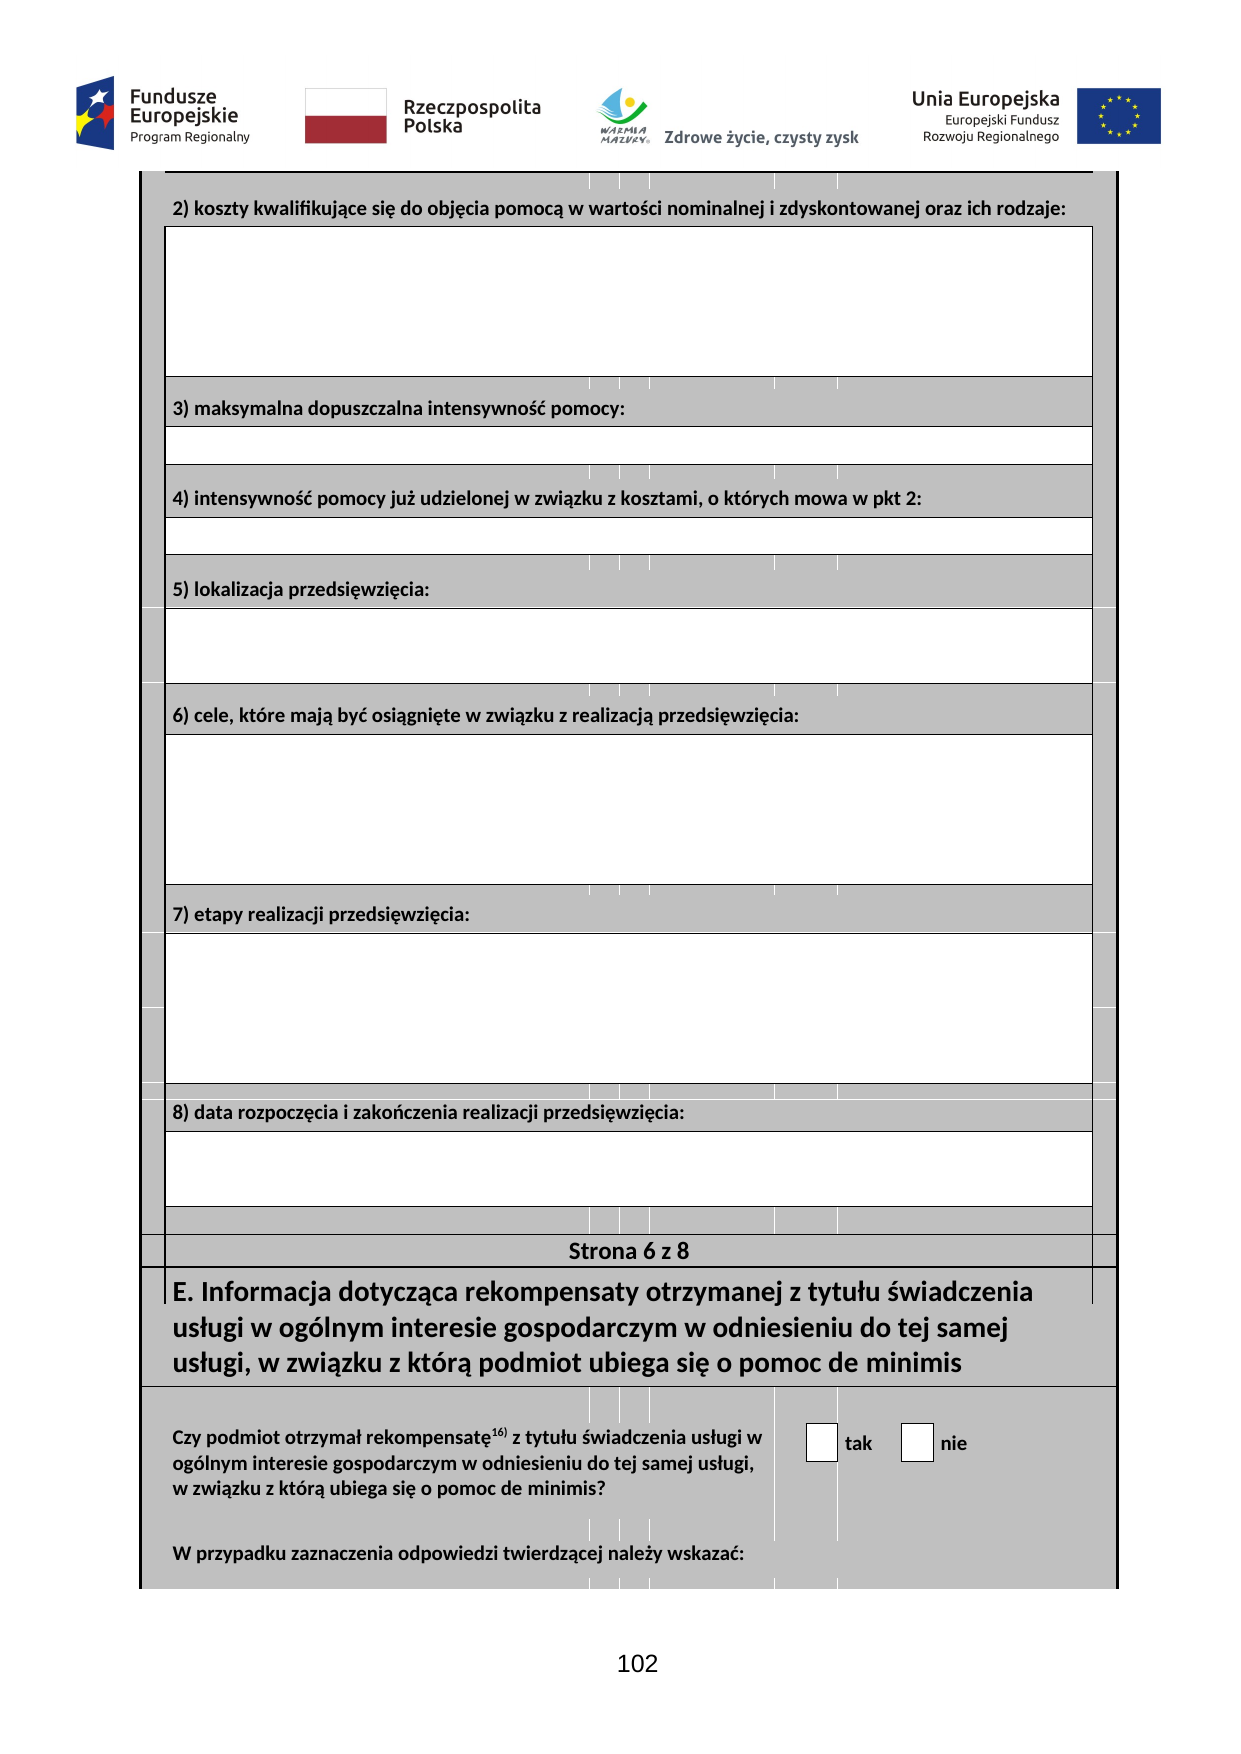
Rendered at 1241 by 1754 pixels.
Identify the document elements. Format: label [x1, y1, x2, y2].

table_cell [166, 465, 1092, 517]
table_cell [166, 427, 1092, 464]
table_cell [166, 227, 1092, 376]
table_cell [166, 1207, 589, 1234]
picture [35, 55, 1198, 168]
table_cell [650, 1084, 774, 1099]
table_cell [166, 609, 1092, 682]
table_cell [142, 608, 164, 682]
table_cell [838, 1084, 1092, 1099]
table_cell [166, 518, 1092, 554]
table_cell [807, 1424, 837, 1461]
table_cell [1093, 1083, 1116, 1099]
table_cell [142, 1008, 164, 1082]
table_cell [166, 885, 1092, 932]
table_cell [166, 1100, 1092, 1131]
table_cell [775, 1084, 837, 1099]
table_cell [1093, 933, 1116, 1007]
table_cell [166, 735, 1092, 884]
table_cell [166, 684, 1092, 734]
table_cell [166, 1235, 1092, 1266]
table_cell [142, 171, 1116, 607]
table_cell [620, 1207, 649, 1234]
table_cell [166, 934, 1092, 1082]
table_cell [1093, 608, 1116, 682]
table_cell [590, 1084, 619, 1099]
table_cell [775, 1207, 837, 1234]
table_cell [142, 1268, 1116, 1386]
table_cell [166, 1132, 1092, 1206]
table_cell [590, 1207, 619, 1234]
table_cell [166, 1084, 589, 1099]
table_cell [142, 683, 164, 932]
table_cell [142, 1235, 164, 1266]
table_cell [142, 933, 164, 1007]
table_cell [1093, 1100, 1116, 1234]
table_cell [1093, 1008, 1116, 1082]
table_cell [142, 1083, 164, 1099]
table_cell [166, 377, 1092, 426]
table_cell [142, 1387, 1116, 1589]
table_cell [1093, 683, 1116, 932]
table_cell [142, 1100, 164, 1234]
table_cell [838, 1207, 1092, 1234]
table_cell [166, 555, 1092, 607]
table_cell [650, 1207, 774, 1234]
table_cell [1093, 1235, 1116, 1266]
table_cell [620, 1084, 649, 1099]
